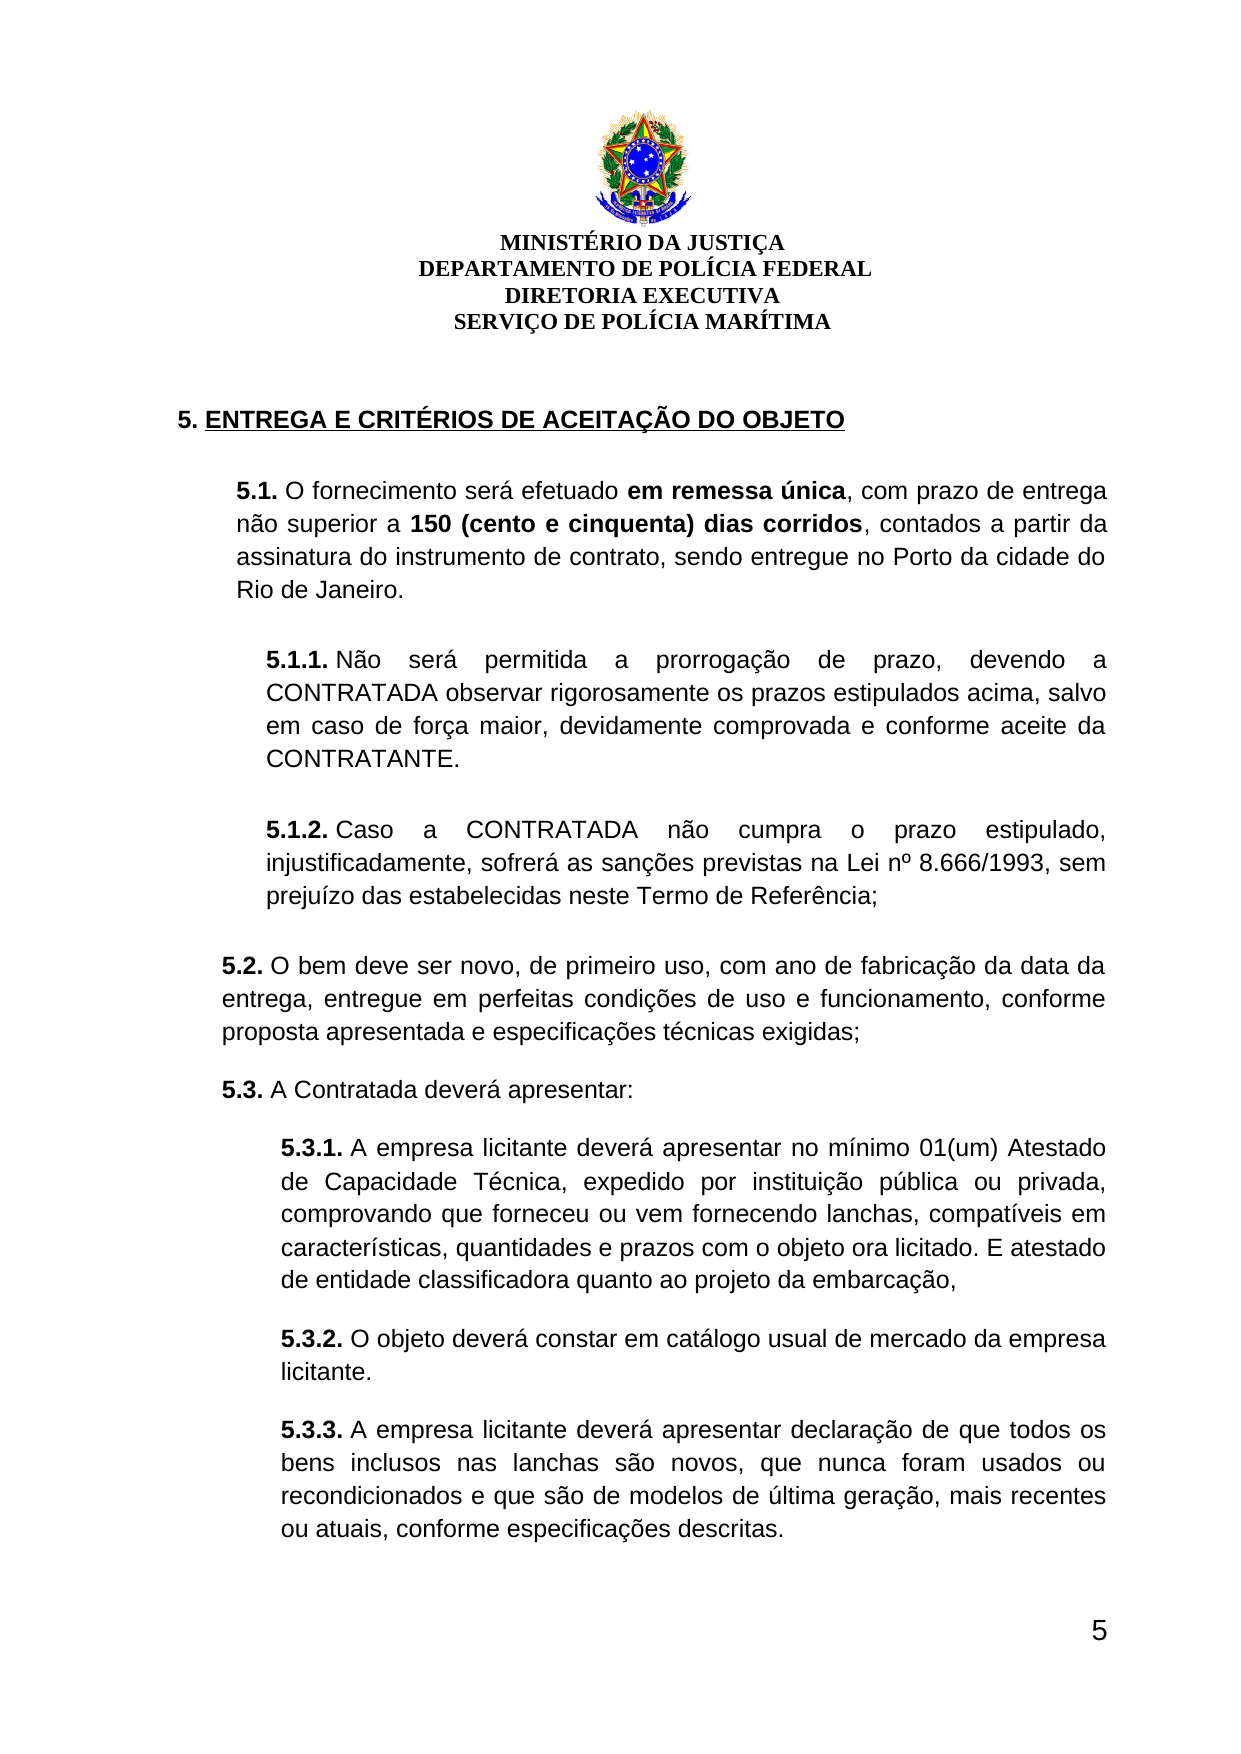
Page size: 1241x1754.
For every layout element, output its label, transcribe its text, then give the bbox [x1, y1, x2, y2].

list A empresa licitante deverá apresentar declaração de que todos os bens inclusos nas lanchas são novos, que nunca foram usados ou recondicionados e que são de modelos de última geração, mais recentes ou atuais, conforme especificações descritas. [281, 1414, 1107, 1542]
list A Contratada deverá apresentar: [222, 1075, 1107, 1104]
list O fornecimento será efetuado em remessa única, com prazo de entrega não superior a 150 (cento e cinquenta) dias corridos, contados a partir da assinatura do instrumento de contrato, sendo entregue no Porto da cidade do Rio de Janeiro. [236, 476, 1107, 603]
list A empresa licitante deverá apresentar no mínimo 01(um) Atestado de Capacidade Técnica, expedido por instituição pública ou privada, comprovando que forneceu ou vem fornecendo lanchas, compatíveis em características, quantidades e prazos com o objeto ora licitado. E atestado de entidade classificadora quanto ao projeto da embarcação, [281, 1133, 1107, 1294]
list O objeto deverá constar em catálogo usual de mercado da empresa licitante. [281, 1323, 1107, 1385]
list Não será permitida a prorrogação de prazo, devendo a CONTRATADA observar rigorosamente os prazos estipulados acima, salvo em caso de força maior, devidamente comprovada e conforme aceite da CONTRATANTE. [266, 645, 1107, 773]
list ENTREGA E CRITÉRIOS DE ACEITAÇÃO DO OBJETO [177, 405, 1107, 434]
list O bem deve ser novo, de primeiro uso, com ano de fabricação da data da entrega, entregue em perfeitas condições de uso e funcionamento, conforme proposta apresentada e especificações técnicas exigidas; [222, 951, 1107, 1046]
list Caso a CONTRATADA não cumpra o prazo estipulado, injustificadamente, sofrerá as sanções previstas na Lei nº 8.666/1993, sem prejuízo das estabelecidas neste Termo de Referência; [266, 815, 1107, 909]
